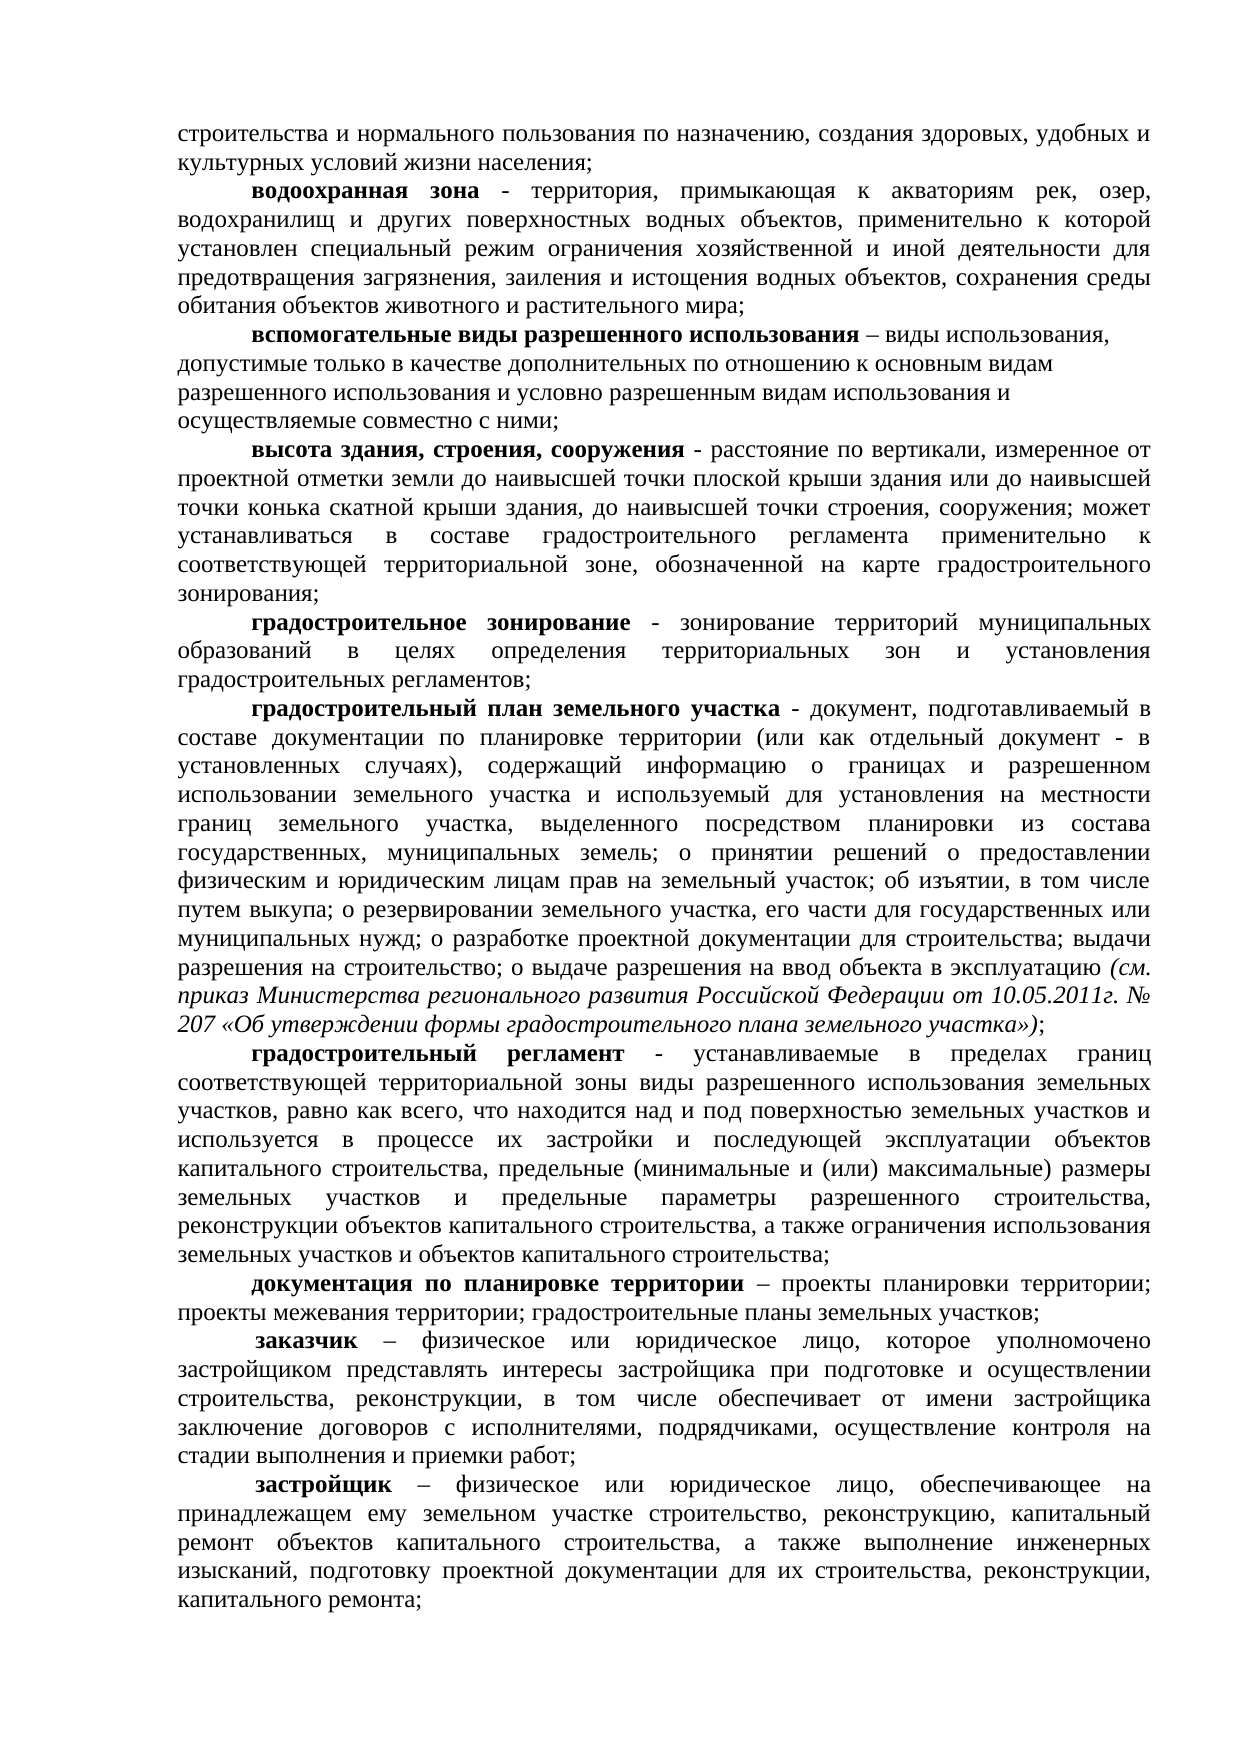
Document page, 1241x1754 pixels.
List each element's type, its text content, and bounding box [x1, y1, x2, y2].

text градостроительный регламент - устанавливаемые в пределах границ соответствующей территориальной зоны виды разрешенного использования земельных участков, равно как всего, что находится над и под поверхностью земельных участков и используется в процессе их застройки и последующей эксплуатации объектов капитального строительства, предельные (минимальные и (или) максимальные) размеры земельных участков и предельные параметры разрешенного строительства, реконструкции объектов капитального строительства, а также ограничения использования земельных участков и объектов капитального строительства; [177, 1038, 1152, 1268]
text водоохранная зона - территория, примыкающая к акваториям рек, озер, водохранилищ и других поверхностных водных объектов, применительно к которой установлен специальный режим ограничения хозяйственной и иной деятельности для предотвращения загрязнения, заиления и истощения водных объектов, сохранения среды обитания объектов животного и растительного мира; [177, 176, 1152, 319]
text застройщик – физическое или юридическое лицо, обеспечивающее на принадлежащем ему земельном участке строительство, реконструкцию, капитальный ремонт объектов капитального строительства, а также выполнение инженерных изысканий, подготовку проектной документации для их строительства, реконструкции, капитального ремонта; [177, 1469, 1152, 1613]
text документация по планировке территории – проекты планировки территории; проекты межевания территории; градостроительные планы земельных участков; [177, 1268, 1152, 1326]
text градостроительный план земельного участка - документ, подготавливаемый в составе документации по планировке территории (или как отдельный документ - в установленных случаях), содержащий информацию о границах и разрешенном использовании земельного участка и используемый для установления на местности границ земельного участка, выделенного посредством планировки из состава государственных, муниципальных земель; о принятии решений о предоставлении физическим и юридическим лицам прав на земельный участок; об изъятии, в том числе путем выкупа; о резервировании земельного участка, его части для государственных или муниципальных нужд; о разработке проектной документации для строительства; выдачи разрешения на строительство; о выдаче разрешения на ввод объекта в эксплуатацию (см. приказ Министерства регионального развития Российской Федерации от 10.05.2011г. № 207 «Об утверждении формы градостроительного плана земельного участка»); [177, 693, 1152, 1038]
text высота здания, строения, сооружения - расстояние по вертикали, измеренное от проектной отметки земли до наивысшей точки плоской крыши здания или до наивысшей точки конька скатной крыши здания, до наивысшей точки строения, сооружения; может устанавливаться в составе градостроительного регламента применительно к соответствующей территориальной зоне, обозначенной на карте градостроительного зонирования; [177, 434, 1152, 607]
text заказчик – физическое или юридическое лицо, которое уполномочено застройщиком представлять интересы застройщика при подготовке и осуществлении строительства, реконструкции, в том числе обеспечивает от имени застройщика заключение договоров с исполнителями, подрядчиками, осуществление контроля на стадии выполнения и приемки работ; [177, 1326, 1152, 1469]
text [177, 118, 1152, 176]
text градостроительное зонирование - зонирование территорий муниципальных образований в целях определения территориальных зон и установления градостроительных регламентов; [177, 607, 1152, 693]
text вспомогательные виды разрешенного использования – виды использования, допустимые только в качестве дополнительных по отношению к основным видам разрешенного использования и условно разрешенным видам использования и осуществляемые совместно с ними; [177, 319, 1152, 434]
